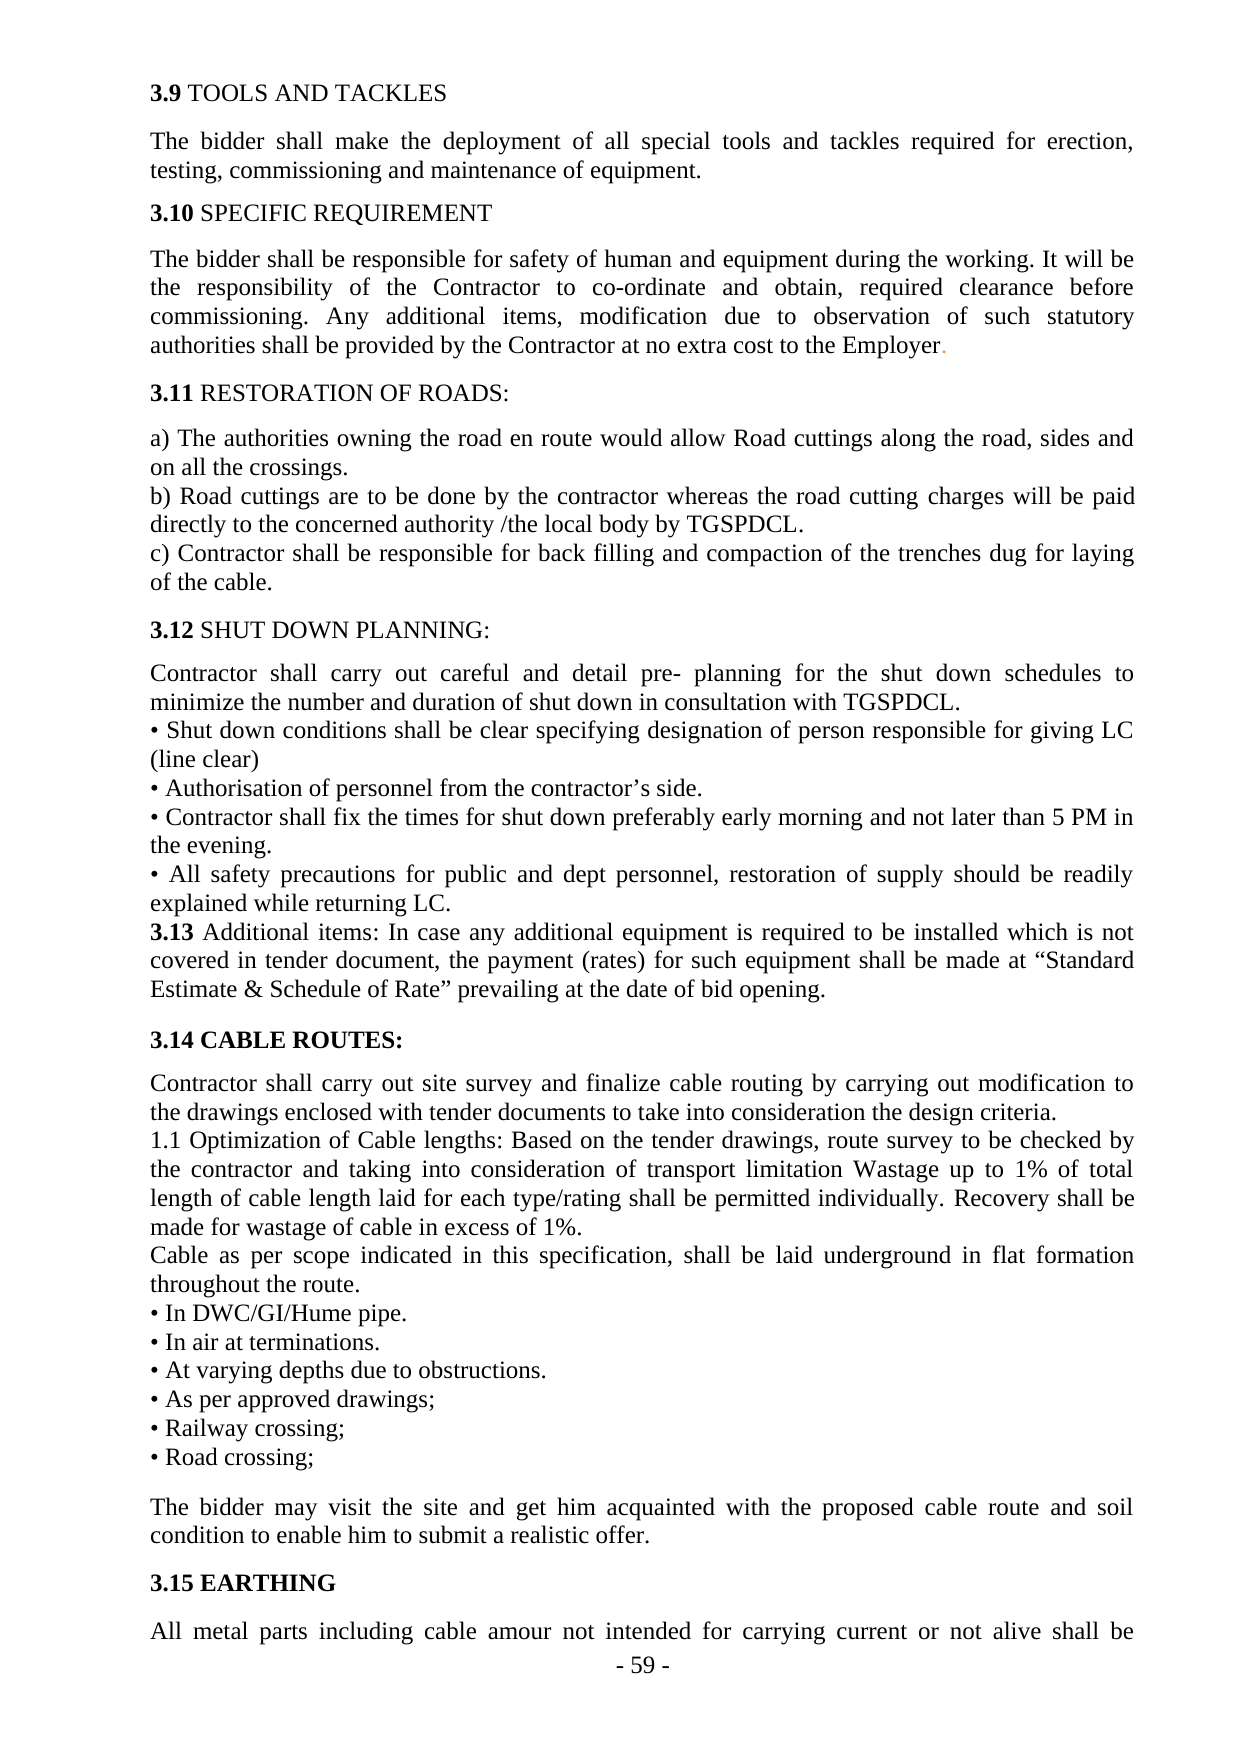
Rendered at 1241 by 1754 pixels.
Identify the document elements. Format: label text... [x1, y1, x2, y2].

text • Railway crossing; [150, 1413, 1135, 1442]
text Cable as per scope indicated in this specification, shall be laid underground in flat formation throughout the route. [150, 1240, 1135, 1298]
text • As per approved drawings; [150, 1384, 1135, 1413]
text 3.14 CABLE ROUTES: [150, 1025, 1135, 1053]
text • In air at terminations. [150, 1327, 1135, 1355]
text • In DWC/GI/Hume pipe. [150, 1298, 1135, 1327]
text • All safety precautions for public and dept personnel, restoration of supply should be readily explained while returning LC. [150, 859, 1135, 917]
text The bidder may visit the site and get him acquainted with the proposed cable route and soil condition to enable him to submit a realistic offer. [150, 1492, 1135, 1549]
text • Authorisation of personnel from the contractor’s side. [150, 773, 1135, 802]
text 3.12 SHUT DOWN PLANNING: [150, 615, 1135, 644]
text c) Contractor shall be responsible for back filling and compaction of the trenches dug for laying of the cable. [150, 538, 1135, 596]
text The bidder shall make the deployment of all special tools and tackles required for erection, testing, commissioning and maintenance of equipment. [150, 126, 1135, 184]
text 3.9 TOOLS AND TACKLES [150, 78, 1135, 107]
text Contractor shall carry out careful and detail pre- planning for the shut down schedules to minimize the number and duration of shut down in consultation with TGSPDCL. [150, 658, 1135, 716]
text b) Road cuttings are to be done by the contractor whereas the road cutting charges will be paid directly to the concerned authority /the local body by TGSPDCL. [150, 481, 1135, 538]
text 3.15 EARTHING [150, 1568, 1135, 1597]
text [150, 1616, 1135, 1645]
text 1.1 Optimization of Cable lengths: Based on the tender drawings, route survey to be checked by the contractor and taking into consideration of transport limitation Wastage up to 1% of total length of cable length laid for each type/rating shall be permitted individually. Recovery shall be made for wastage of cable in excess of 1%. [150, 1125, 1135, 1240]
text • Contractor shall fix the times for shut down preferably early morning and not later than 5 PM in the evening. [150, 802, 1135, 859]
text 3.11 RESTORATION OF ROADS: [150, 378, 1135, 407]
text Contractor shall carry out site survey and finalize cable routing by carrying out modification to the drawings enclosed with tender documents to take into consideration the design criteria. [150, 1068, 1135, 1125]
text 3.13 Additional items: In case any additional equipment is required to be installed which is not covered in tender document, the payment (rates) for such equipment shall be made at “Standard Estimate & Schedule of Rate” prevailing at the date of bid opening. [150, 917, 1135, 1003]
text • Road crossing; [150, 1442, 1135, 1470]
text • Shut down conditions shall be clear specifying designation of person responsible for giving LC (line clear) [150, 716, 1135, 773]
text • At varying depths due to obstructions. [150, 1355, 1135, 1384]
text The bidder shall be responsible for safety of human and equipment during the working. It will be the responsibility of the Contractor to co-ordinate and obtain, required clearance before commissioning. Any additional items, modification due to observation of such statutory authorities shall be provided by the Contractor at no extra cost to the Employer. [150, 244, 1135, 359]
text 3.10 SPECIFIC REQUIREMENT [150, 198, 1135, 227]
text a) The authorities owning the road en route would allow Road cuttings along the road, sides and on all the crossings. [150, 423, 1135, 481]
